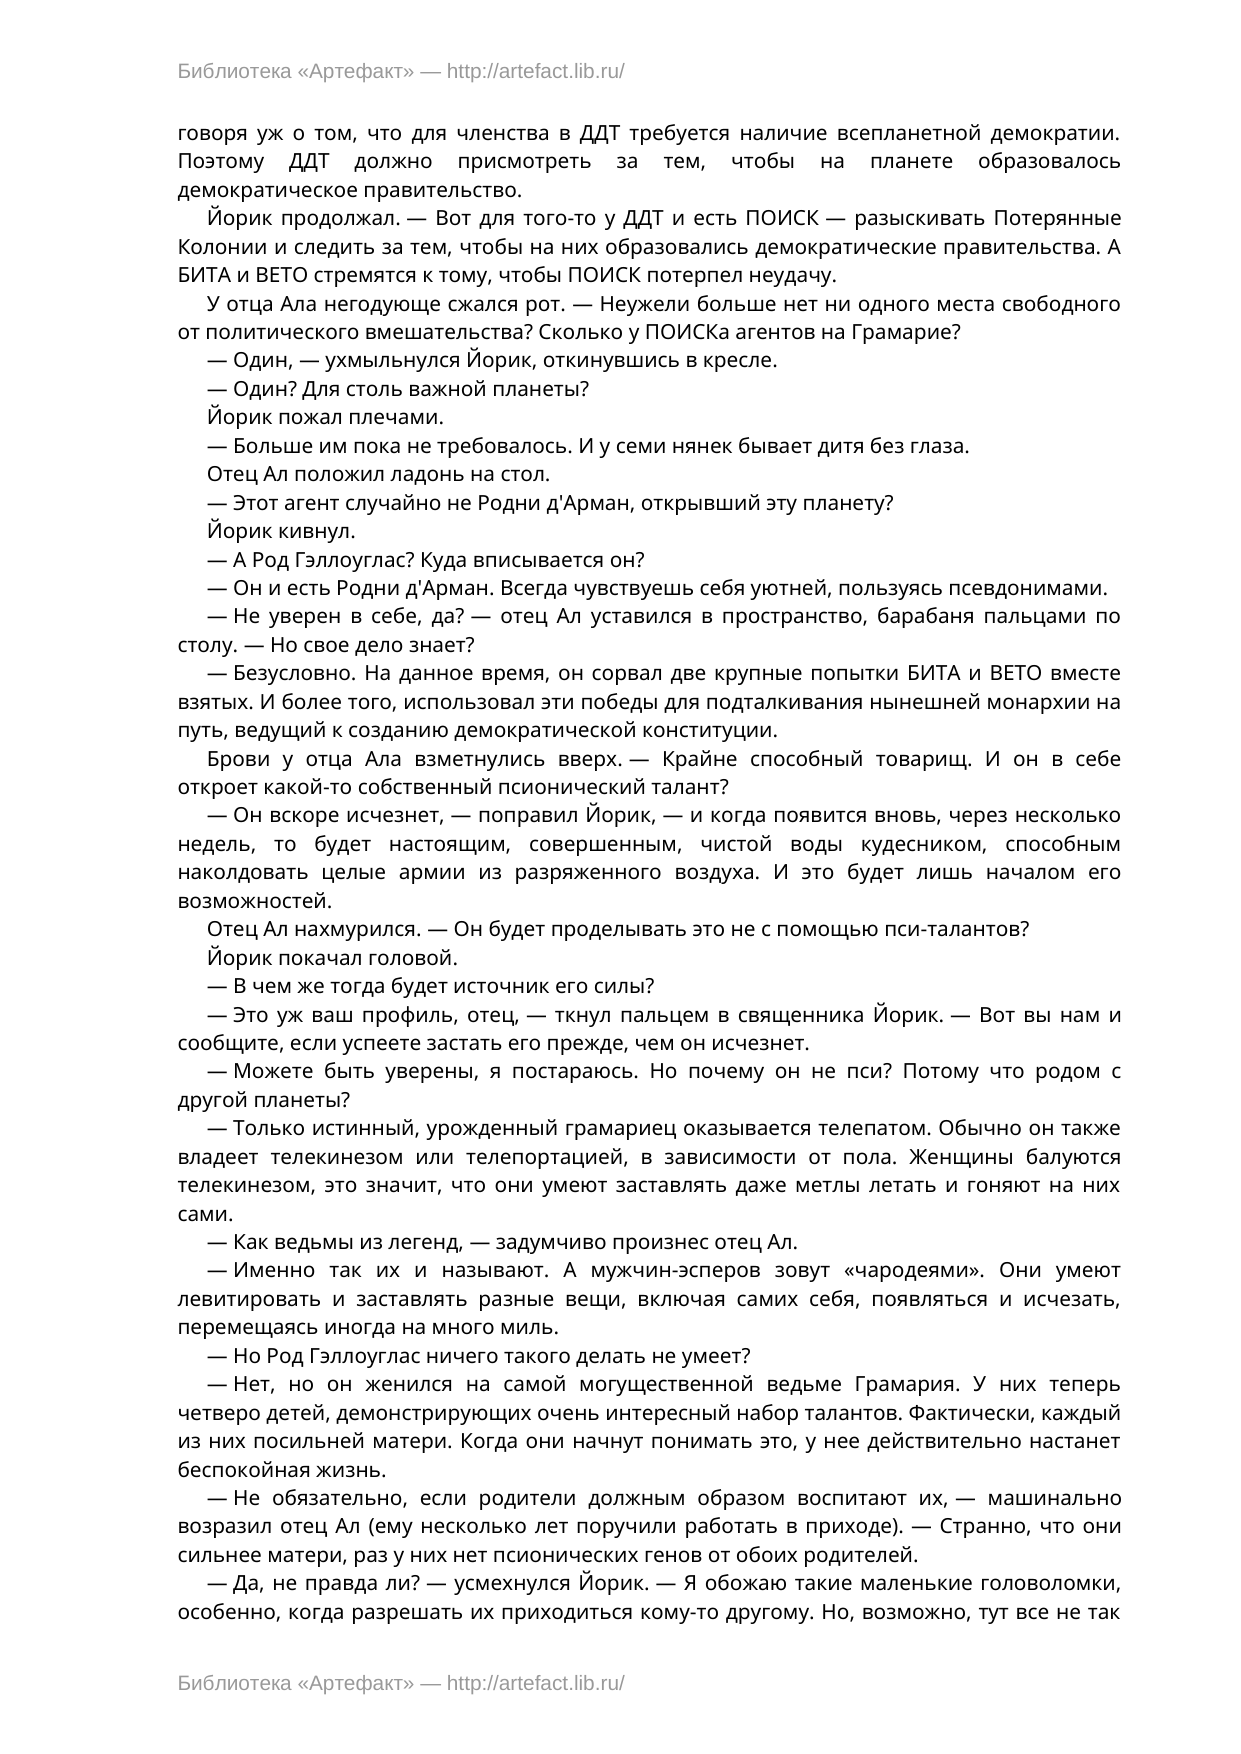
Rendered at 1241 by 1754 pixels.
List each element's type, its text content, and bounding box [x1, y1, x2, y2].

text — В чем же тогда будет источник его силы? [177, 971, 1122, 1000]
text — Не уверен в себе, да? — отец Ал уставился в пространство, барабаня пальцами по столу. — Но свое дело знает? [177, 602, 1122, 658]
text — Больше им пока не требовалось. И у семи нянек бывает дитя без глаза. [177, 431, 1122, 459]
text — Только истинный, урожденный грамариец оказывается телепатом. Обычно он также владеет телекинезом или телепортацией, в зависимости от пола. Женщины балуются телекинезом, это значит, что они умеют заставлять даже метлы летать и гоняют на них сами. [177, 1113, 1122, 1227]
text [177, 1568, 1122, 1625]
text — Это уж ваш профиль, отец, — ткнул пальцем в священника Йорик. — Вот вы нам и сообщите, если успеете застать его прежде, чем он исчезнет. [177, 1000, 1122, 1057]
text — Один, — ухмыльнулся Йорик, откинувшись в кресле. [177, 346, 1122, 374]
text Йорик покачал головой. [177, 943, 1122, 971]
text — А Род Гэллоуглас? Куда вписывается он? [177, 545, 1122, 573]
text Брови у отца Ала взметнулись вверх. — Крайне способный товарищ. И он в себе откроет какой-то собственный псионический талант? [177, 744, 1122, 801]
text — Как ведьмы из легенд, — задумчиво произнес отец Ал. [177, 1227, 1122, 1256]
text Йорик пожал плечами. [177, 402, 1122, 431]
text Отец Ал положил ладонь на стол. [177, 459, 1122, 488]
text Йорик продолжал. — Вот для того-то у ДДТ и есть ПОИСК — разыскивать Потерянные Колонии и следить за тем, чтобы на них образовались демократические правительства. А БИТА и ВЕТО стремятся к тому, чтобы ПОИСК потерпел неудачу. [177, 203, 1122, 289]
text — Безусловно. На данное время, он сорвал две крупные попытки БИТА и ВЕТО вместе взятых. И более того, использовал эти победы для подталкивания нынешней монархии на путь, ведущий к созданию демократической конституции. [177, 658, 1122, 744]
text — Один? Для столь важной планеты? [177, 374, 1122, 402]
text — Не обязательно, если родители должным образом воспитают их, — машинально возразил отец Ал (ему несколько лет поручили работать в приходе). — Странно, что они сильнее матери, раз у них нет псионических генов от обоих родителей. [177, 1483, 1122, 1568]
text — Нет, но он женился на самой могущественной ведьме Грамария. У них теперь четверо детей, демонстрирующих очень интересный набор талантов. Фактически, каждый из них посильней матери. Когда они начнут понимать это, у нее действительно настанет беспокойная жизнь. [177, 1369, 1122, 1483]
text — Но Род Гэллоуглас ничего такого делать не умеет? [177, 1341, 1122, 1369]
text У отца Ала негодующе сжался рот. — Неужели больше нет ни одного места свободного от политического вмешательства? Сколько у ПОИСКа агентов на Грамарие? [177, 289, 1122, 346]
text Йорик кивнул. [177, 516, 1122, 545]
text — Он и есть Родни д'Арман. Всегда чувствуешь себя уютней, пользуясь псевдонимами. [177, 573, 1122, 602]
text Отец Ал нахмурился. — Он будет проделывать это не с помощью пси-талантов? [177, 914, 1122, 943]
text — Можете быть уверены, я постараюсь. Но почему он не пси? Потому что родом с другой планеты? [177, 1057, 1122, 1113]
text — Он вскоре исчезнет, — поправил Йорик, — и когда появится вновь, через несколько недель, то будет настоящим, совершенным, чистой воды кудесником, способным наколдовать целые армии из разряженного воздуха. И это будет лишь началом его возможностей. [177, 801, 1122, 914]
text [177, 118, 1122, 203]
text — Этот агент случайно не Родни д'Арман, открывший эту планету? [177, 488, 1122, 516]
text — Именно так их и называют. А мужчин-эсперов зовут «чародеями». Они умеют левитировать и заставлять разные вещи, включая самих себя, появляться и исчезать, перемещаясь иногда на много миль. [177, 1256, 1122, 1341]
